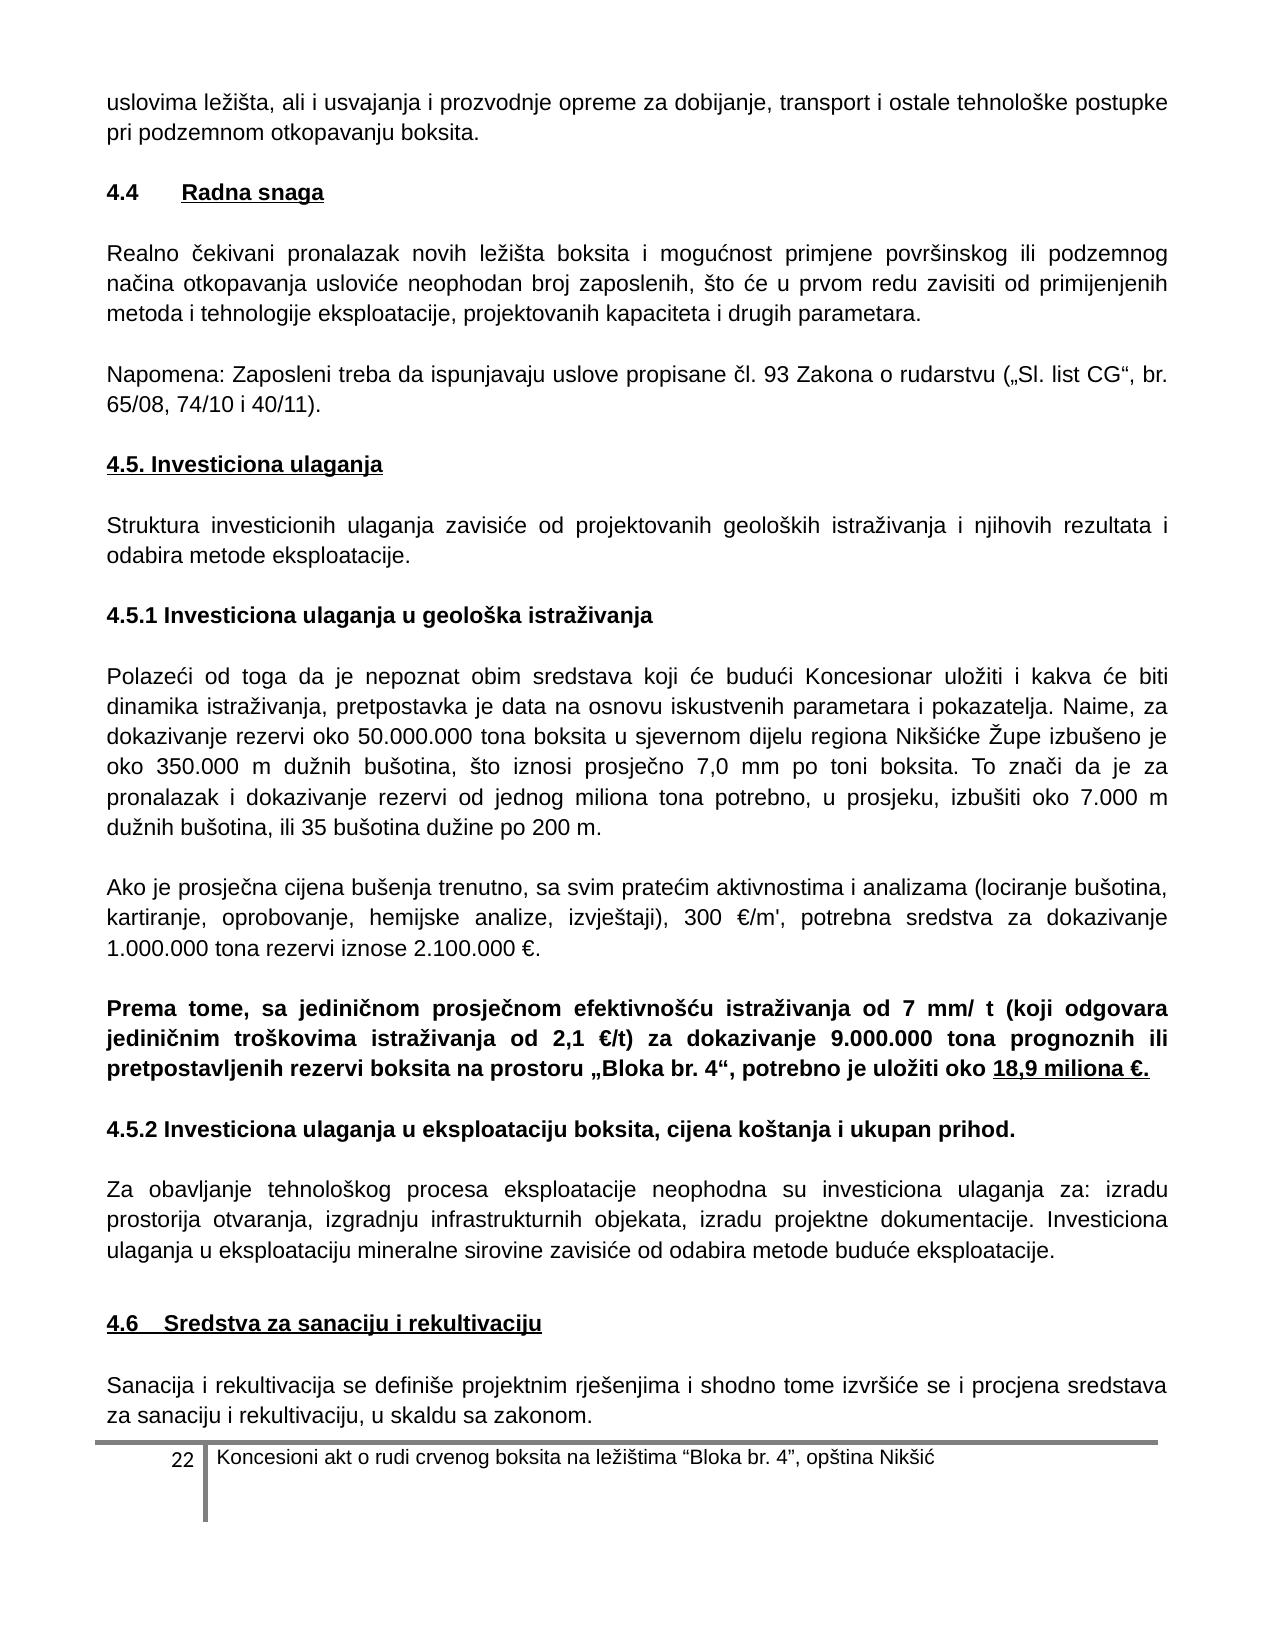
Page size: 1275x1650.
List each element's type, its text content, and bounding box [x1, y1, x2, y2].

subtitle Radna snaga [106, 179, 1169, 206]
text Prema tome, sa jediničnom prosječnom efektivnošću istraživanja od 7 mm/ t (koji odgovara jediničnim troškovima istraživanja od 2,1 €/t) za dokazivanje 9.000.000 tona prognoznih ili pretpostavljenih rezervi boksita na prostoru „Bloka br. 4“, potrebno je uložiti oko 18,9 miliona €. [106, 995, 1169, 1082]
text 4.5.2 Investiciona ulaganja u eksploataciju boksita, cijena koštanja i ukupan prihod. [106, 1116, 1169, 1142]
text Struktura investicionih ulaganja zavisiće od projektovanih geoloških istraživanja i njihovih rezultata i odabira metode eksploatacije. [106, 512, 1169, 568]
text Napomena: Zaposleni treba da ispunjavaju uslove propisane čl. 93 Zakona o rudarstvu („Sl. list CG“, br. 65/08, 74/10 i 40/11). [106, 361, 1169, 417]
text Sanacija i rekultivacija se definiše projektnim rješenjima i shodno tome izvršiće se i procjena sredstava za sanaciju i rekultivaciju, u skaldu sa zakonom. [106, 1372, 1169, 1428]
text Za obavljanje tehnološkog procesa eksploatacije neophodna su investiciona ulaganja za: izradu prostorija otvaranja, izgradnju infrastrukturnih objekata, izradu projektne dokumentacije. Investiciona ulaganja u eksploataciju mineralne sirovine zavisiće od odabira metode buduće eksploatacije. [106, 1176, 1169, 1263]
subtitle 4.6 Sredstva za sanaciju i rekultivaciju [106, 1309, 1169, 1336]
text Realno čekivani pronalazak novih ležišta boksita i mogućnost primjene površinskog ili podzemnog načina otkopavanja usloviće neophodan broj zaposlenih, što će u prvom redu zavisiti od primijenjenih metoda i tehnologije eksploatacije, projektovanih kapaciteta i drugih parametara. [106, 240, 1169, 326]
text Polazeći od toga da je nepoznat obim sredstava koji će budući Koncesionar uložiti i kakva će biti dinamika istraživanja, pretpostavka je data na osnovu iskustvenih parametara i pokazatelja. Naime, za dokazivanje rezervi oko 50.000.000 tona boksita u sjevernom dijelu regiona Nikšićke Župe izbušeno je oko 350.000 m dužnih bušotina, što iznosi prosječno 7,0 mm po toni boksita. To znači da je za pronalazak i dokazivanje rezervi od jednog miliona tona potrebno, u prosjeku, izbušiti oko 7.000 m dužnih bušotina, ili 35 bušotina dužine po 200 m. [106, 663, 1169, 840]
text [106, 89, 1169, 145]
text 4.5.1 Investiciona ulaganja u geološka istraživanja [106, 602, 1169, 628]
text Ako je prosječna cijena bušenja trenutno, sa svim pratećim aktivnostima i analizama (lociranje bušotina, kartiranje, oprobovanje, hemijske analize, izvještaji), 300 €/mʹ, potrebna sredstva za dokazivanje 1.000.000 tona rezervi iznose 2.100.000 €. [106, 874, 1169, 961]
text 4.5. Investiciona ulaganja [106, 451, 1169, 477]
